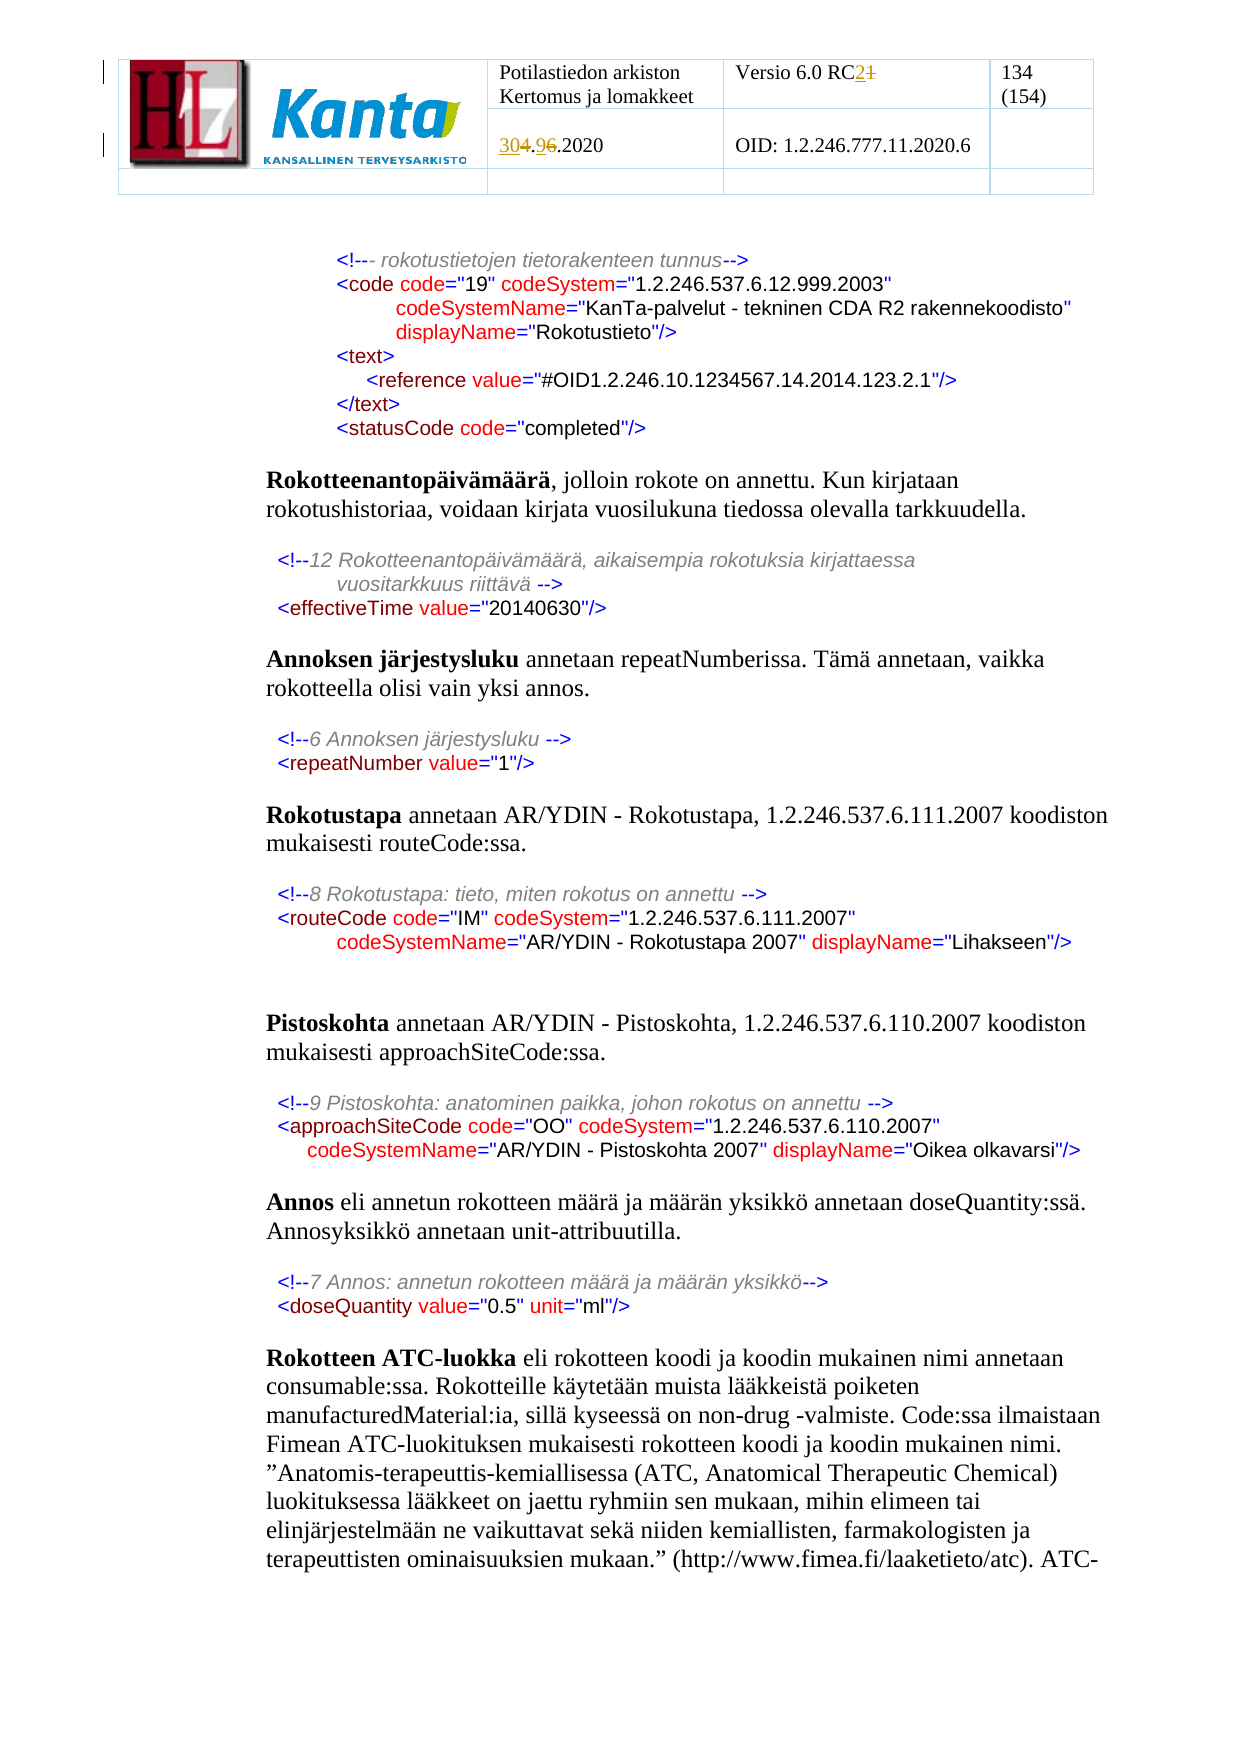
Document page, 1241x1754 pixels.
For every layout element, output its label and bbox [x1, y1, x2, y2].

picture [264, 89, 467, 164]
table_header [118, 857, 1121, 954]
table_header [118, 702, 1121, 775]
picture [290, 89, 304, 105]
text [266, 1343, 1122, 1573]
picture [129, 60, 252, 169]
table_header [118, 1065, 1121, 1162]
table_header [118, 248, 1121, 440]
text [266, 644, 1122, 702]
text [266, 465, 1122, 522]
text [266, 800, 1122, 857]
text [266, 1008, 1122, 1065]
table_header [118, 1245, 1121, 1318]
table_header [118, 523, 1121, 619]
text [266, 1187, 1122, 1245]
